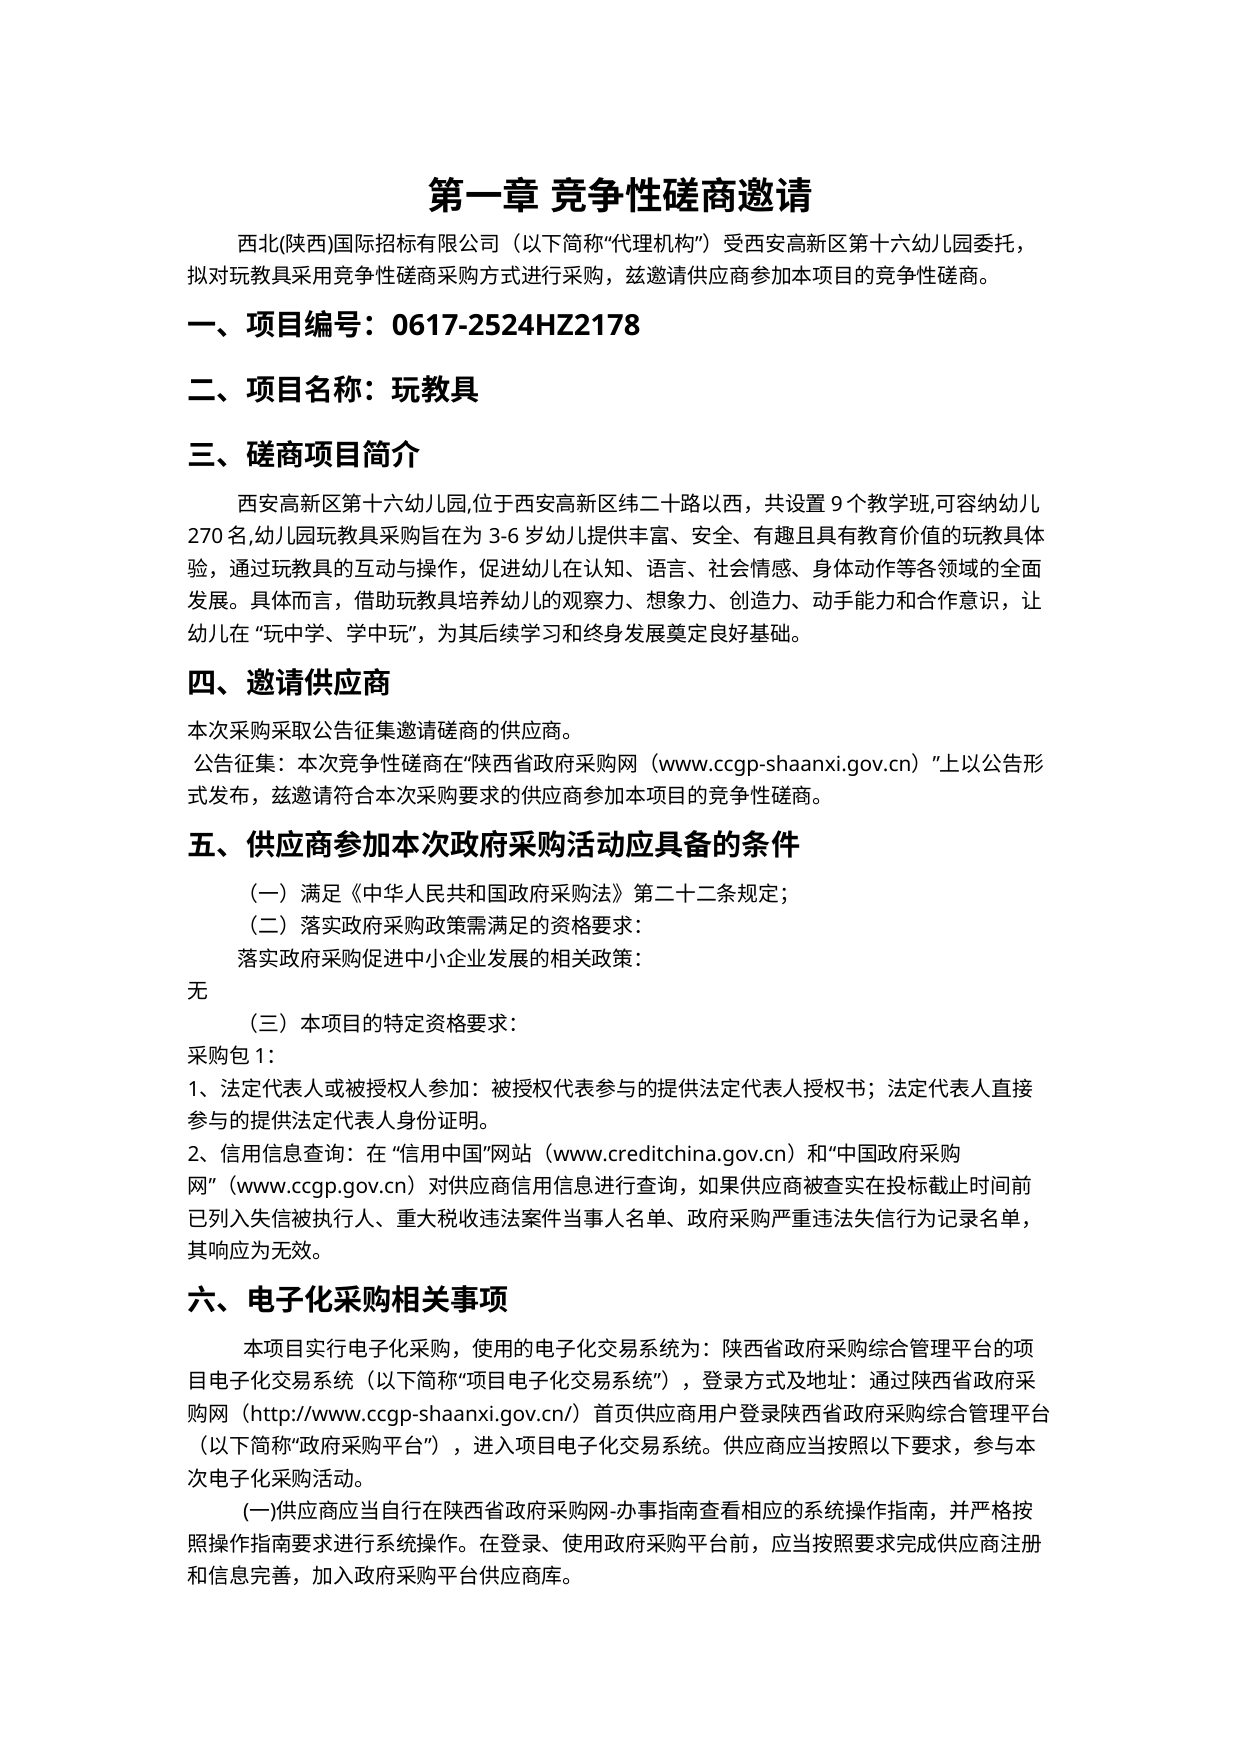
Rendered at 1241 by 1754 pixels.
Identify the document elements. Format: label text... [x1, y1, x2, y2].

text （一）满足《中华人民共和国政府采购法》第二十二条规定； [187, 877, 1053, 909]
text 本项目实行电子化采购，使用的电子化交易系统为：陕西省政府采购综合管理平台的项目电子化交易系统（以下简称“项目电子化交易系统”），登录方式及地址：通过陕西省政府采购网（http://www.ccgp-shaanxi.gov.cn/）首页供应商用户登录陕西省政府采购综合管理平台（以下简称“政府采购平台”），进入项目电子化交易系统。供应商应当按照以下要求，参与本次电子化采购活动。 [187, 1332, 1053, 1494]
text （三）本项目的特定资格要求： [187, 1007, 1053, 1039]
text 2、信用信息查询：在 “信用中国”网站（www.creditchina.gov.cn）和“中国政府采购网”（www.ccgp.gov.cn）对供应商信用信息进行查询，如果供应商被查实在投标截止时间前已列入失信被执行人、重大税收违法案件当事人名单、政府采购严重违法失信行为记录名单，其响应为无效。 [187, 1137, 1053, 1267]
text 公告征集：本次竞争性磋商在“陕西省政府采购网（www.ccgp-shaanxi.gov.cn）”上以公告形式发布，兹邀请符合本次采购要求的供应商参加本项目的竞争性磋商。 [187, 747, 1053, 812]
text 一、项目编号：0617-2524HZ2178 [187, 292, 1053, 357]
text 二、项目名称：玩教具 [187, 357, 1053, 422]
text 本次采购采取公告征集邀请磋商的供应商。 [187, 714, 1053, 747]
text 西北(陕西)国际招标有限公司（以下简称“代理机构”）受西安高新区第十六幼儿园委托，拟对玩教具采用竞争性磋商采购方式进行采购，兹邀请供应商参加本项目的竞争性磋商。 [187, 227, 1053, 292]
text 四、邀请供应商 [187, 649, 1053, 714]
text (一)供应商应当自行在陕西省政府采购网-办事指南查看相应的系统操作指南，并严格按照操作指南要求进行系统操作。在登录、使用政府采购平台前，应当按照要求完成供应商注册和信息完善，加入政府采购平台供应商库。 [187, 1494, 1053, 1592]
text 无 [187, 974, 1053, 1007]
text 五、供应商参加本次政府采购活动应具备的条件 [187, 812, 1053, 877]
text （二）落实政府采购政策需满足的资格要求： [187, 909, 1053, 942]
text 西安高新区第十六幼儿园,位于西安高新区纬二十路以西，共设置9个教学班,可容纳幼儿270名,幼儿园玩教具采购旨在为 3-6 岁幼儿提供丰富、安全、有趣且具有教育价值的玩教具体验，通过玩教具的互动与操作，促进幼儿在认知、语言、社会情感、身体动作等各领域的全面发展。具体而言，借助玩教具培养幼儿的观察力、想象力、创造力、动手能力和合作意识，让幼儿在 “玩中学、学中玩”，为其后续学习和终身发展奠定良好基础。 [187, 487, 1053, 649]
text 1、法定代表人或被授权人参加：被授权代表参与的提供法定代表人授权书；法定代表人直接参与的提供法定代表人身份证明。 [187, 1072, 1053, 1137]
text 六、电子化采购相关事项 [187, 1267, 1053, 1332]
text 采购包1： [187, 1039, 1053, 1072]
text 三、磋商项目简介 [187, 422, 1053, 487]
text 落实政府采购促进中小企业发展的相关政策： [187, 942, 1053, 974]
text 第一章 竞争性磋商邀请 [187, 162, 1053, 227]
